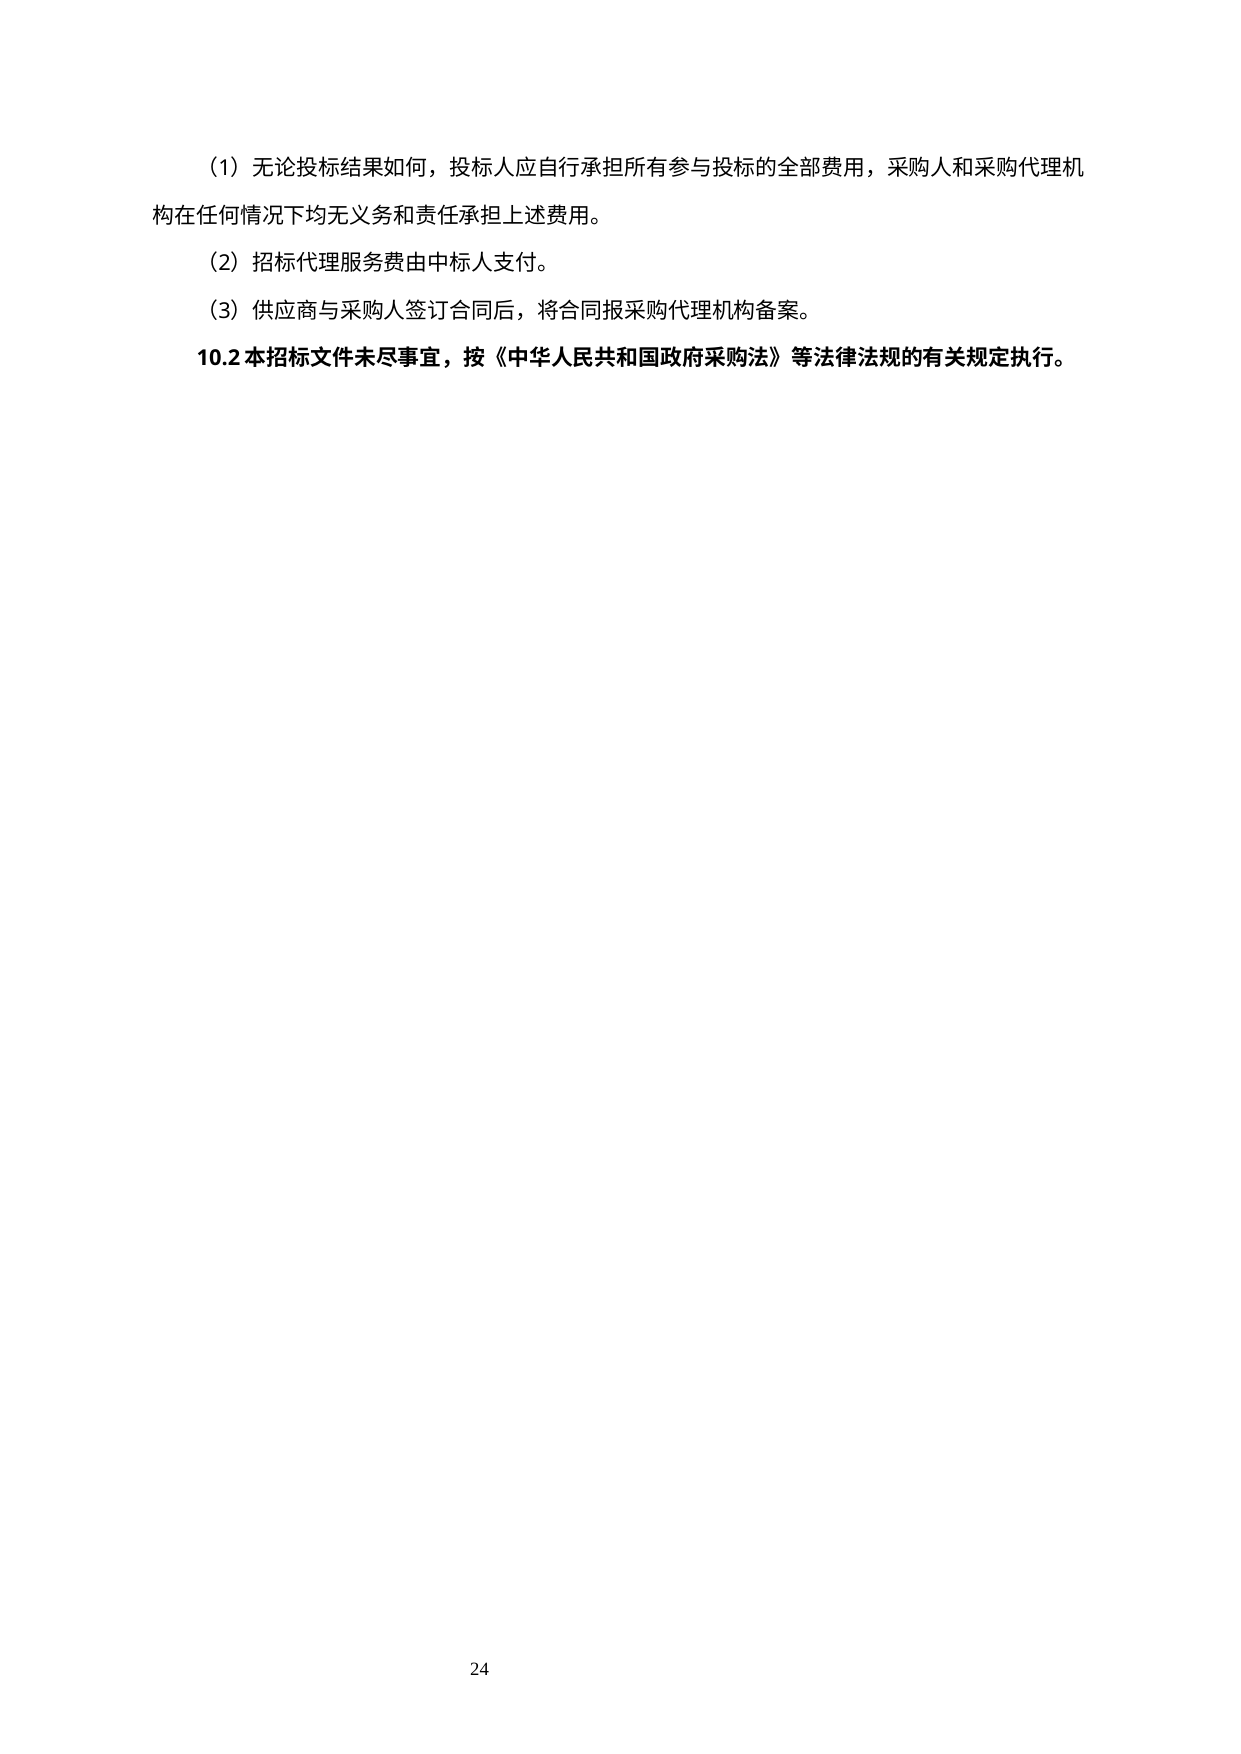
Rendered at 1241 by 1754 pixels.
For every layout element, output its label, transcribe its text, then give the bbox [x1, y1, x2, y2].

text （3）供应商与采购人签订合同后，将合同报采购代理机构备案。 [152, 293, 1088, 324]
text （1）无论投标结果如何，投标人应自行承担所有参与投标的全部费用，采购人和采购代理机构在任何情况下均无义务和责任承担上述费用。 [152, 150, 1088, 229]
text （2）招标代理服务费由中标人支付。 [152, 245, 1088, 277]
text 10.2本招标文件未尽事宜，按《中华人民共和国政府采购法》等法律法规的有关规定执行。 [152, 340, 1088, 372]
